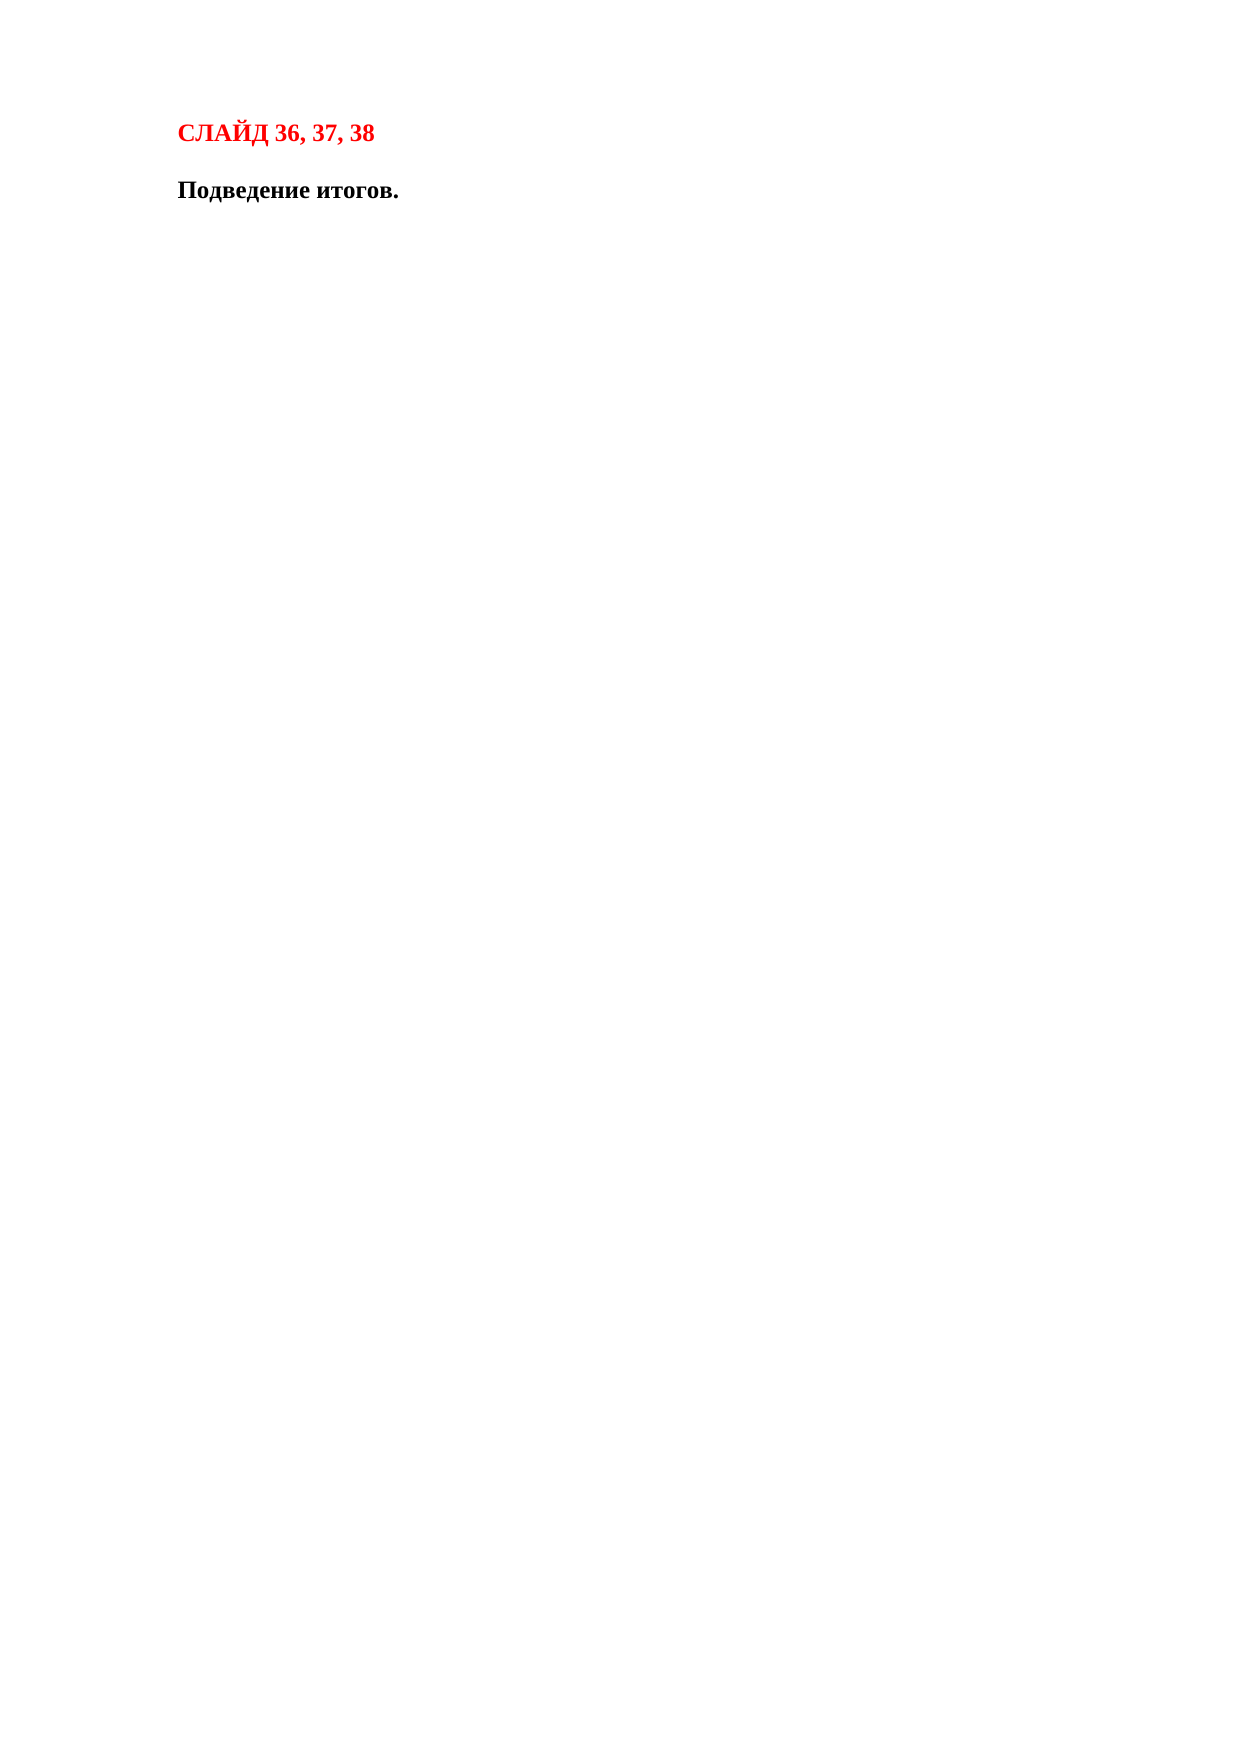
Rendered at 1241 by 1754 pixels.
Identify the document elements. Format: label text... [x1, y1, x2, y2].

text Подведение итогов. [177, 176, 1152, 204]
text СЛАЙД 36, 37, 38 [177, 118, 1152, 147]
